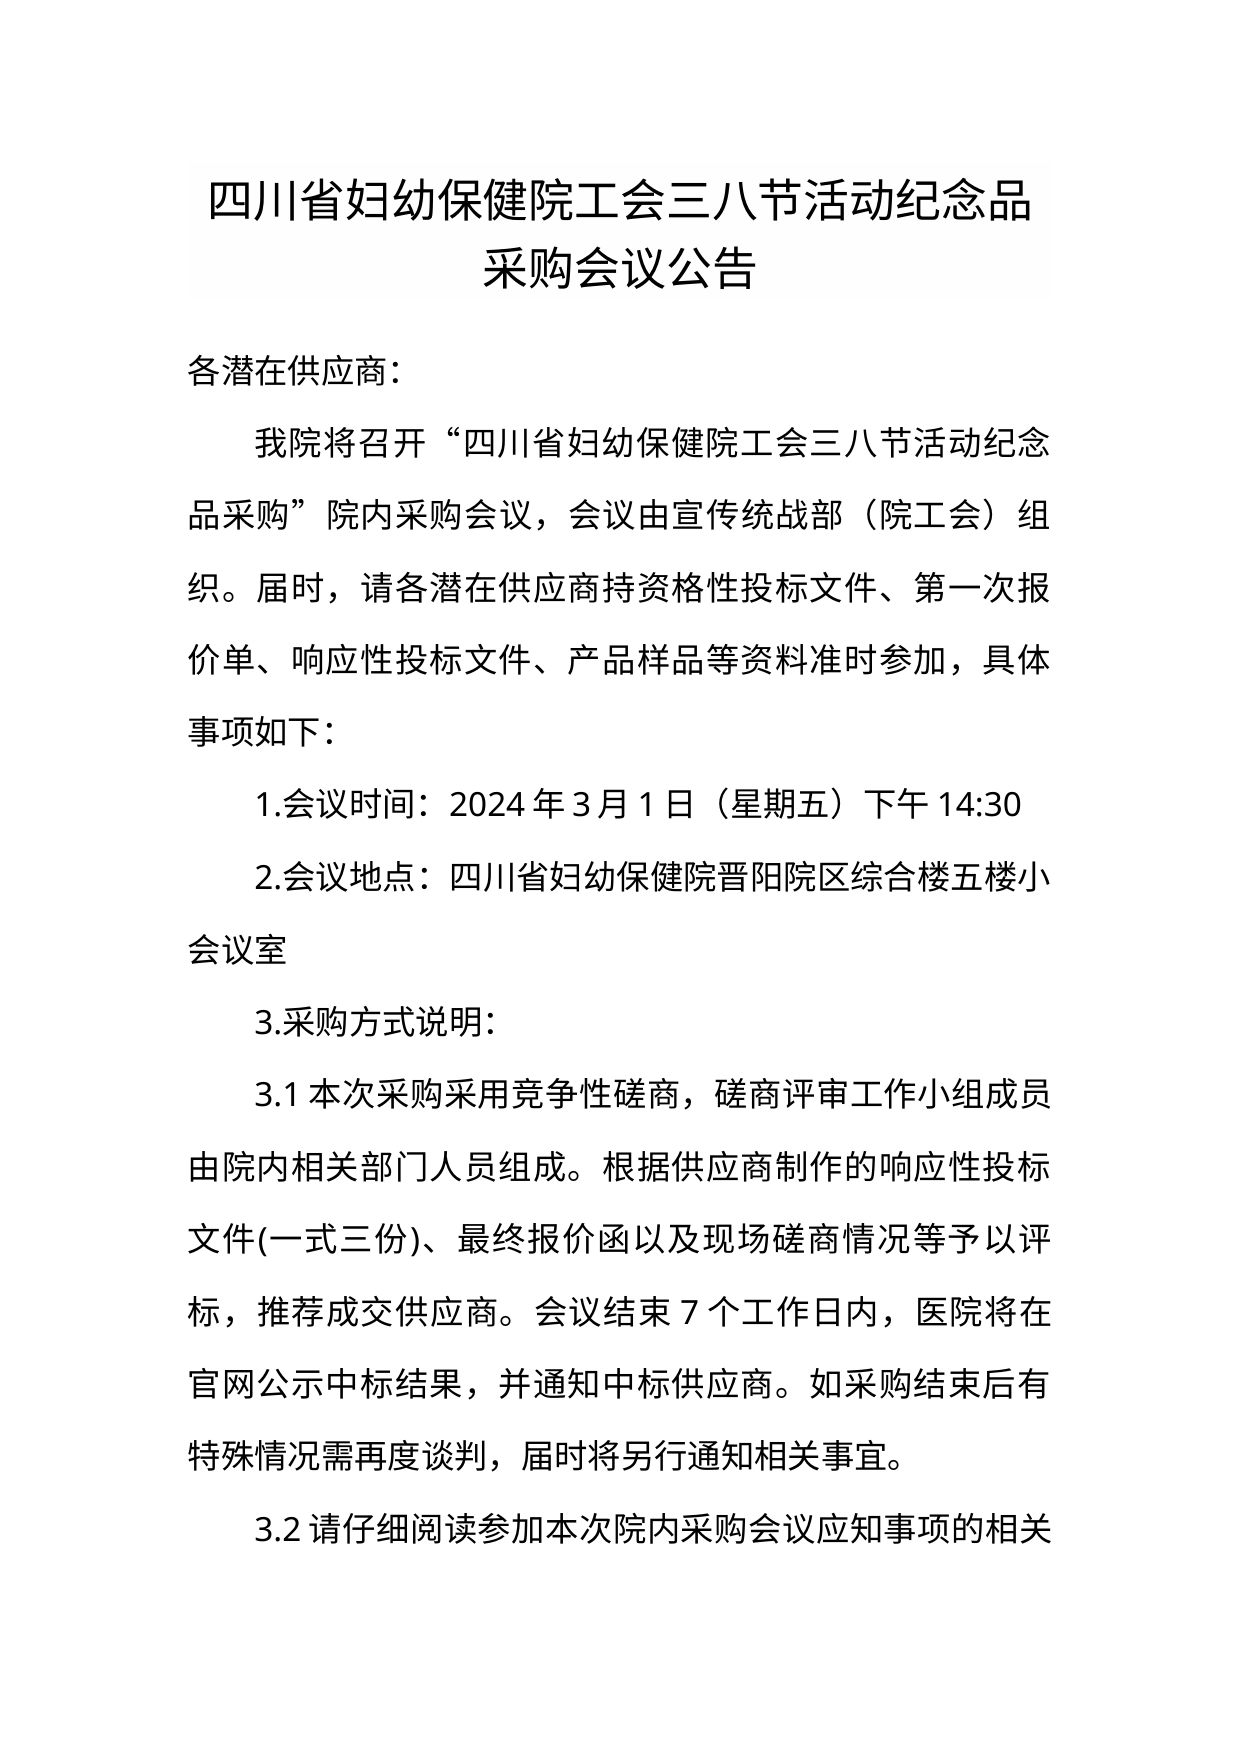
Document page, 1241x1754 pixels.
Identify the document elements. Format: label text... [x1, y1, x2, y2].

text 1.会议时间：2024年3月1日（星期五）下午14:30 [187, 778, 1053, 827]
text 3.1本次采购采用竞争性磋商，磋商评审工作小组成员由院内相关部门人员组成。根据供应商制作的响应性投标文件(一式三份)、最终报价函以及现场磋商情况等予以评标，推荐成交供应商。会议结束7个工作日内，医院将在官网公示中标结果，并通知中标供应商。如采购结束后有特殊情况需再度谈判，届时将另行通知相关事宜。 [187, 1068, 1053, 1478]
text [187, 1503, 1053, 1551]
text 我院将召开“四川省妇幼保健院工会三八节活动纪念品采购”院内采购会议，会议由宣传统战部（院工会）组织。届时，请各潜在供应商持资格性投标文件、第一次报价单、响应性投标文件、产品样品等资料准时参加，具体事项如下： [187, 417, 1053, 754]
text 四川省妇幼保健院工会三八节活动纪念品采购会议公告 [187, 162, 1053, 299]
text 2.会议地点：四川省妇幼保健院晋阳院区综合楼五楼小会议室 [187, 851, 1053, 972]
text 3.采购方式说明： [187, 996, 1053, 1044]
text 各潜在供应商： [187, 344, 1053, 393]
